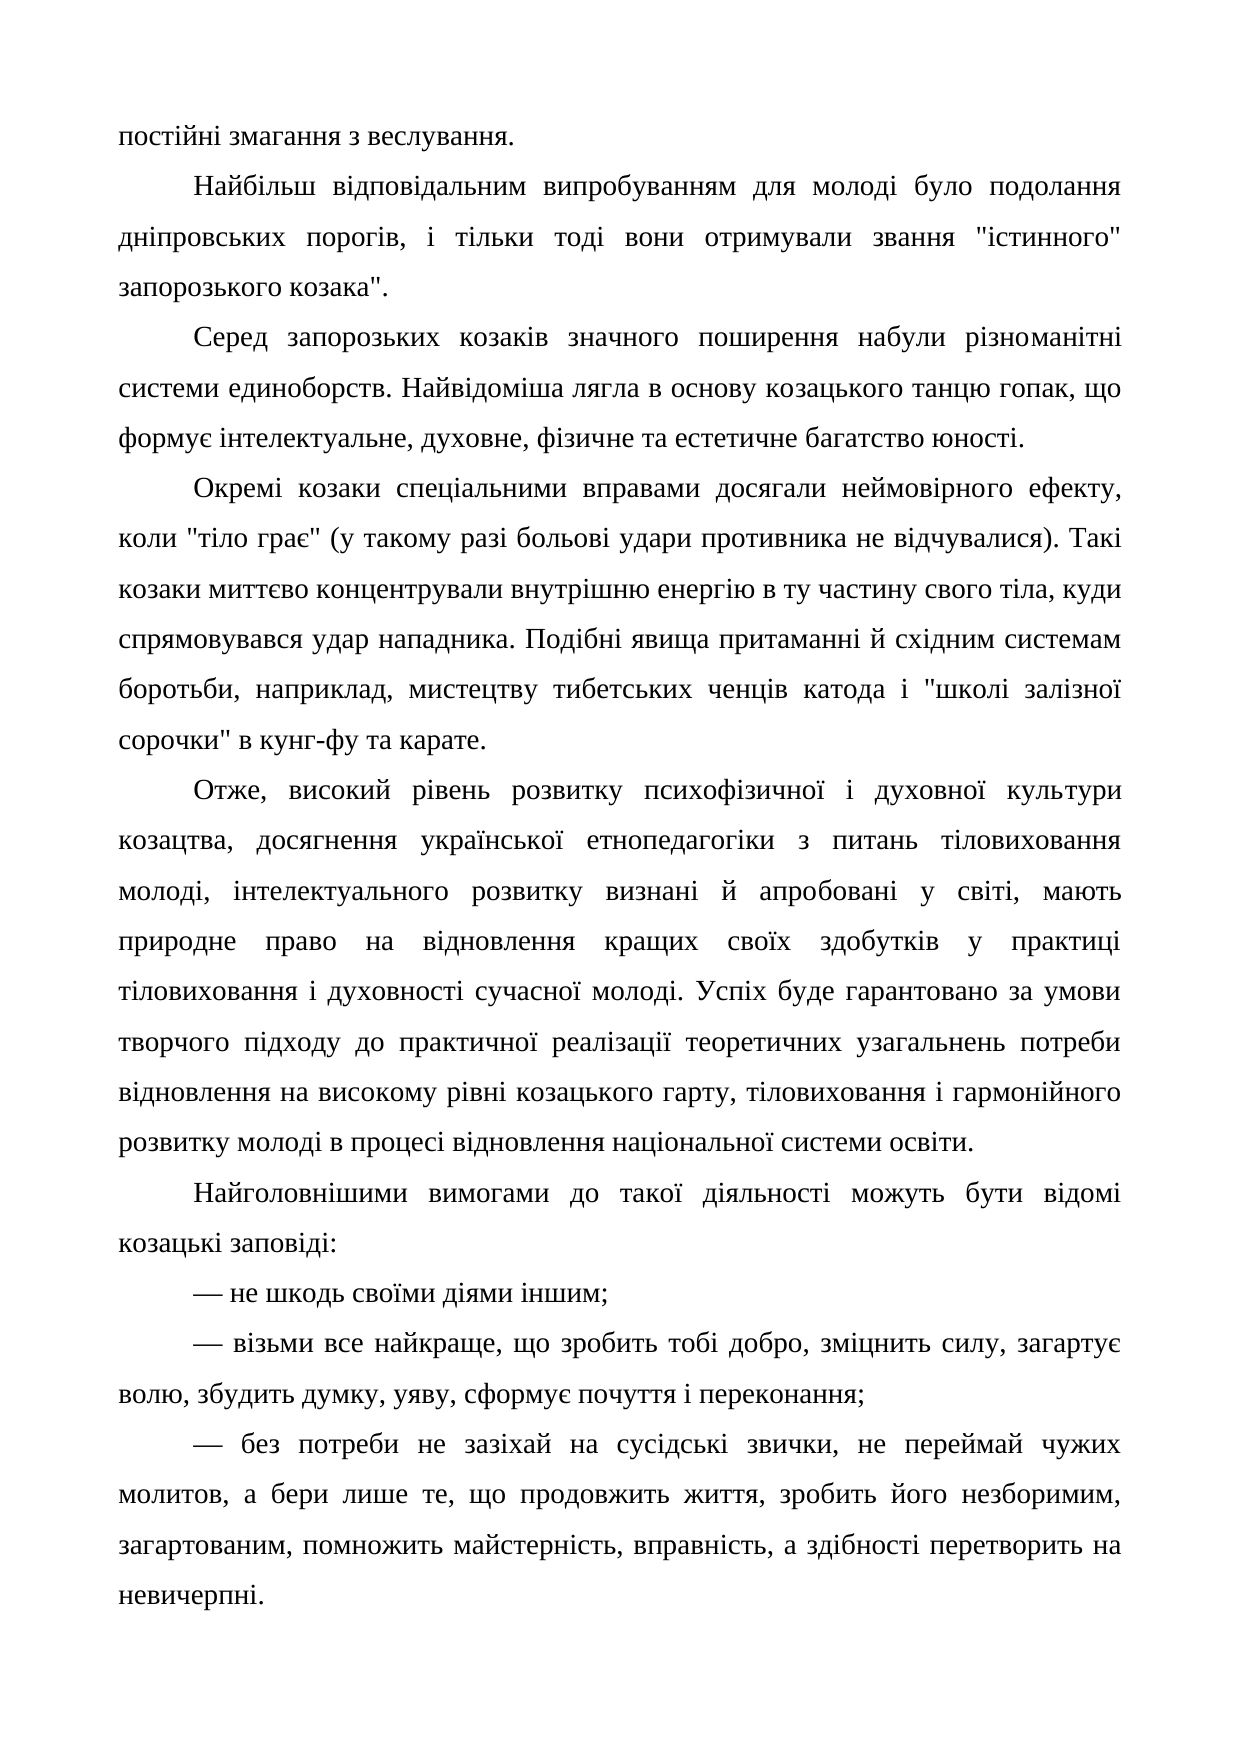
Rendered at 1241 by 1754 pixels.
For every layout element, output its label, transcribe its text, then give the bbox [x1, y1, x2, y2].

text Окремі козаки спеціальними вправами досягали неймовірного ефекту, коли "тіло грає" (у такому разі больові удари противника не відчувалися). Такі козаки миттєво концентрували внутрішню енергію в ту частину свого тіла, куди спрямовувався удар нападника. Подібні явища притаманні й східним системам боротьби, наприклад, мистецтву тибетських ченців катода і "школі залізної сорочки" в кунг-фу та карате. [118, 470, 1122, 755]
text — без потреби не зазіхай на сусідські звички, не переймай чужих молитов, а бери лише те, що продовжить життя, зробить його незборимим, загартованим, помножить майстерність, вправність, а здібності перетворить на невичерпні. [118, 1426, 1122, 1611]
text — візьми все найкраще, що зробить тобі добро, зміцнить силу, загартує волю, збудить думку, уяву, сформує почуття і переконання; [118, 1326, 1122, 1409]
text Серед запорозьких козаків значного поширення набули різноманітні системи единоборств. Найвідоміша лягла в основу козацького танцю гопак, що формує інтелектуальне, духовне, фізичне та естетичне багатство юності. [118, 319, 1122, 453]
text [118, 118, 1122, 152]
text Отже, високий рівень розвитку психофізичної і духовної культури козацтва, досягнення української етнопедагогіки з питань тіловиховання молоді, інтелектуального розвитку визнані й апробовані у світі, мають природне право на відновлення кращих своїх здобутків у практиці тіловиховання і духовності сучасної молоді. Успіх буде гарантовано за умови творчого підходу до практичної реалізації теоретичних узагальнень потреби відновлення на високому рівні козацького гарту, тіловиховання і гармонійного розвитку молоді в процесі відновлення національної системи освіти. [118, 772, 1122, 1158]
text — не шкодь своїми діями іншим; [118, 1275, 1122, 1309]
text Найголовнішими вимогами до такої діяльності можуть бути відомі козацькі заповіді: [118, 1175, 1122, 1258]
text Найбільш відповідальним випробуванням для молоді було подолання дніпровських порогів, і тільки тоді вони отримували звання "істинного" запорозького козака". [118, 168, 1122, 303]
